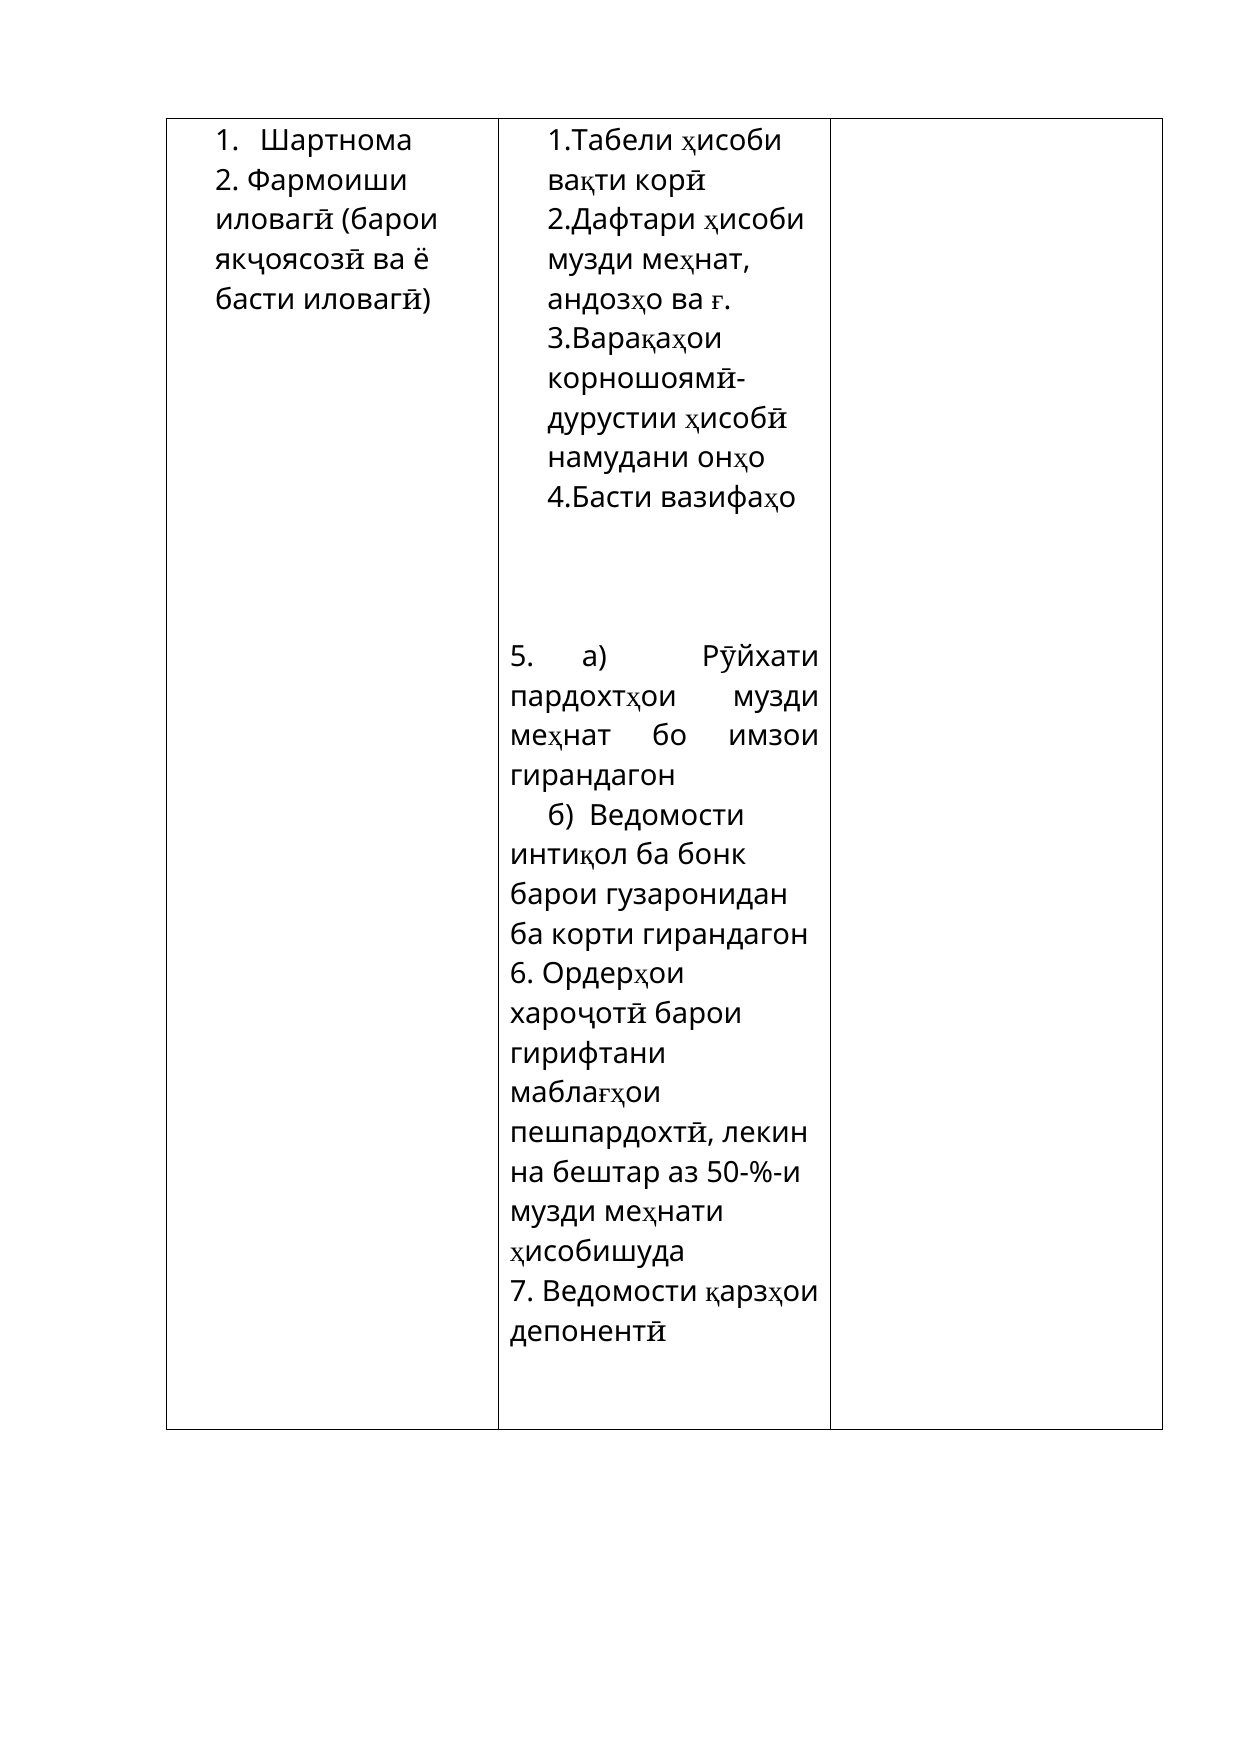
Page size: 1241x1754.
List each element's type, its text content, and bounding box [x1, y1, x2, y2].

table_cell 1.Табели ҳисоби вақти корӣ 2.Дафтари ҳисоби музди меҳнат, андозҳо ва ғ. 3.Варақаҳои корношоямӣ-дурустии ҳисобӣ намудани онҳо 4.Басти вазифаҳо 5. а) Рӯйхати пардохтҳои музди меҳнат бо имзои гирандагон б) Ведомости интиқол ба бонк барои гузаронидан ба корти гирандагон 6. Ордерҳои хароҷотӣ барои гирифтани маблағҳои пешпардохтӣ, лекин на бештар аз 50-%-и музди меҳнати ҳисобишуда 7. Ведомости қарзҳои депонентӣ [499, 119, 830, 1429]
table_cell [831, 119, 1162, 1429]
table_cell Шартнома 2. Фармоиши иловагӣ (барои якҷоясозӣ ва ё басти иловагӣ) [167, 119, 498, 1429]
